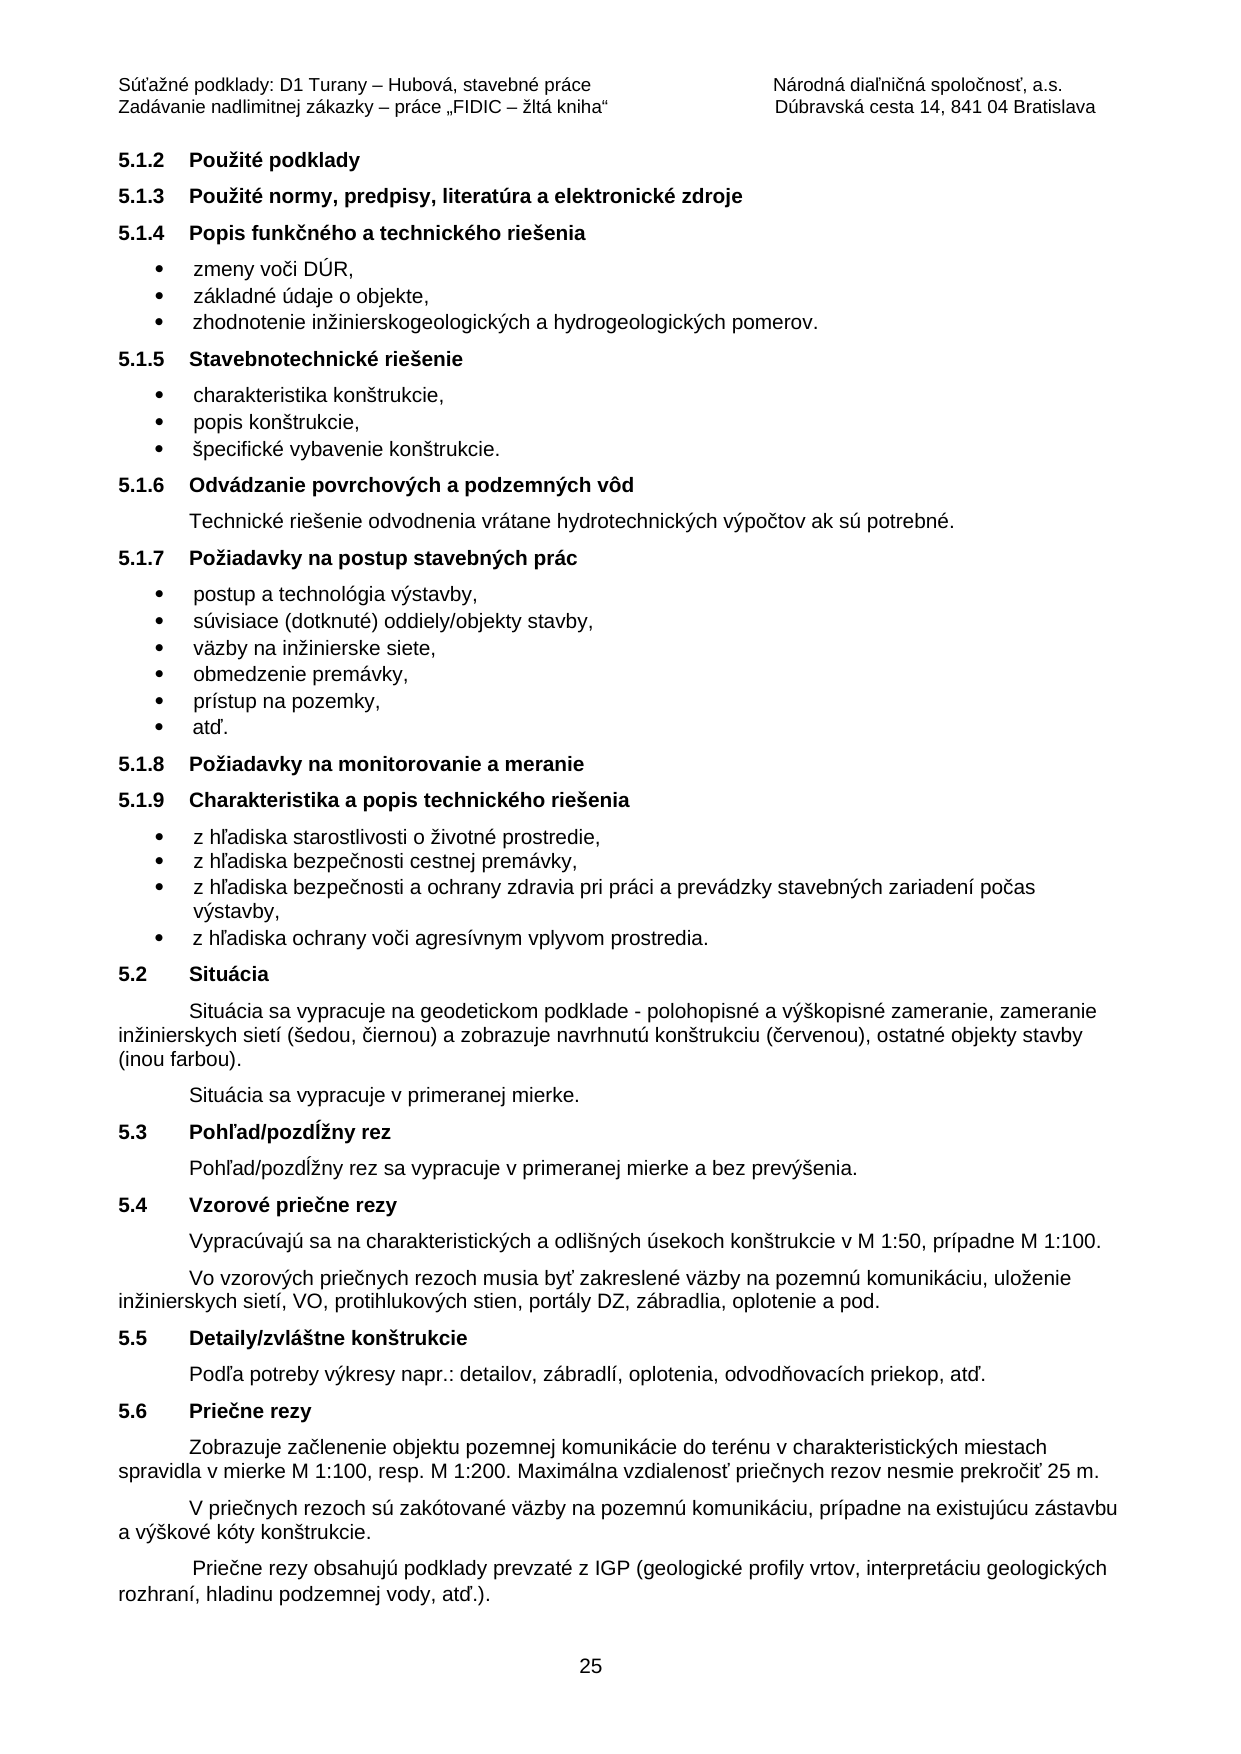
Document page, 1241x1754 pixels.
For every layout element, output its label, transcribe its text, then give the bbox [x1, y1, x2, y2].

text 5.4 Vzorové priečne rezy [118, 1192, 1122, 1216]
text 5.5 Detaily/zvláštne konštrukcie [118, 1326, 1122, 1350]
text 5.6 Priečne rezy [118, 1399, 1122, 1423]
text Vypracúvajú sa na charakteristických a odlišných úsekoch konštrukcie v M 1:50, prípadne M 1:100. [118, 1229, 1122, 1253]
text 5.3 Pohľad/pozdĺžny rez [118, 1119, 1122, 1143]
list základné údaje o objekte, [156, 284, 1122, 308]
text Vo vzorových priečnych rezoch musia byť zakreslené väzby na pozemnú komunikáciu, uloženie inžinierskych sietí, VO, protihlukových stien, portály DZ, zábradlia, oplotenie a pod. [118, 1265, 1122, 1313]
text 5.1.7 Požiadavky na postup stavebných prác [118, 546, 1122, 570]
text V priečnych rezoch sú zakótované väzby na pozemnú komunikáciu, prípadne na existujúcu zástavbu a výškové kóty konštrukcie. [118, 1496, 1122, 1543]
list popis konštrukcie, [156, 410, 1122, 434]
text Pohľad/pozdĺžny rez sa vypracuje v primeranej mierke a bez prevýšenia. [118, 1156, 1122, 1180]
text Podľa potreby výkresy napr.: detailov, zábradlí, oplotenia, odvodňovacích priekop, atď. [118, 1362, 1122, 1386]
list z hľadiska ochrany voči agresívnym vplyvom prostredia. [155, 926, 1122, 950]
list atď. [155, 715, 1122, 739]
list z hľadiska bezpečnosti a ochrany zdravia pri práci a prevádzky stavebných zariadení počas výstavby, [156, 875, 1122, 923]
list väzby na inžinierske siete, [156, 635, 1122, 659]
text Zobrazuje začlenenie objektu pozemnej komunikácie do terénu v charakteristických miestach spravidla v mierke M 1:100, resp. M 1:200. Maximálna vzdialenosť priečnych rezov nesmie prekročiť 25 m. [118, 1435, 1122, 1483]
text Technické riešenie odvodnenia vrátane hydrotechnických výpočtov ak sú potrebné. [118, 509, 1122, 533]
text Situácia sa vypracuje v primeranej mierke. [118, 1083, 1122, 1107]
text 5.1.4 Popis funkčného a technického riešenia [118, 221, 1122, 244]
text 5.1.5 Stavebnotechnické riešenie [118, 347, 1122, 371]
list zmeny voči DÚR, [156, 257, 1122, 281]
text 5.1.2 Použité podklady [118, 148, 1122, 172]
list postup a technológia výstavby, [156, 582, 1122, 606]
list zhodnotenie inžinierskogeologických a hydrogeologických pomerov. [155, 310, 1122, 334]
text 5.2 Situácia [118, 962, 1122, 986]
list obmedzenie premávky, [156, 662, 1122, 686]
text 5.1.6 Odvádzanie povrchových a podzemných vôd [118, 473, 1122, 497]
text 5.1.9 Charakteristika a popis technického riešenia [118, 788, 1122, 812]
list súvisiace (dotknuté) oddiely/objekty stavby, [156, 609, 1122, 633]
list z hľadiska starostlivosti o životné prostredie, [156, 824, 1122, 849]
text 5.1.8 Požiadavky na monitorovanie a meranie [118, 752, 1122, 776]
list špecifické vybavenie konštrukcie. [155, 436, 1122, 460]
text 5.1.3 Použité normy, predpisy, literatúra a elektronické zdroje [118, 184, 1122, 208]
list prístup na pozemky, [156, 688, 1122, 713]
list charakteristika konštrukcie, [156, 383, 1122, 407]
list z hľadiska bezpečnosti cestnej premávky, [156, 849, 1122, 873]
text Situácia sa vypracuje na geodetickom podklade - polohopisné a výškopisné zameranie, zameranie inžinierskych sietí (šedou, čiernou) a zobrazuje navrhnutú konštrukciu (červenou), ostatné objekty stavby (inou farbou). [118, 999, 1122, 1071]
text Priečne rezy obsahujú podklady prevzaté z IGP (geologické profily vrtov, interpretáciu geologických rozhraní, hladinu podzemnej vody, atď.). [118, 1556, 1122, 1606]
